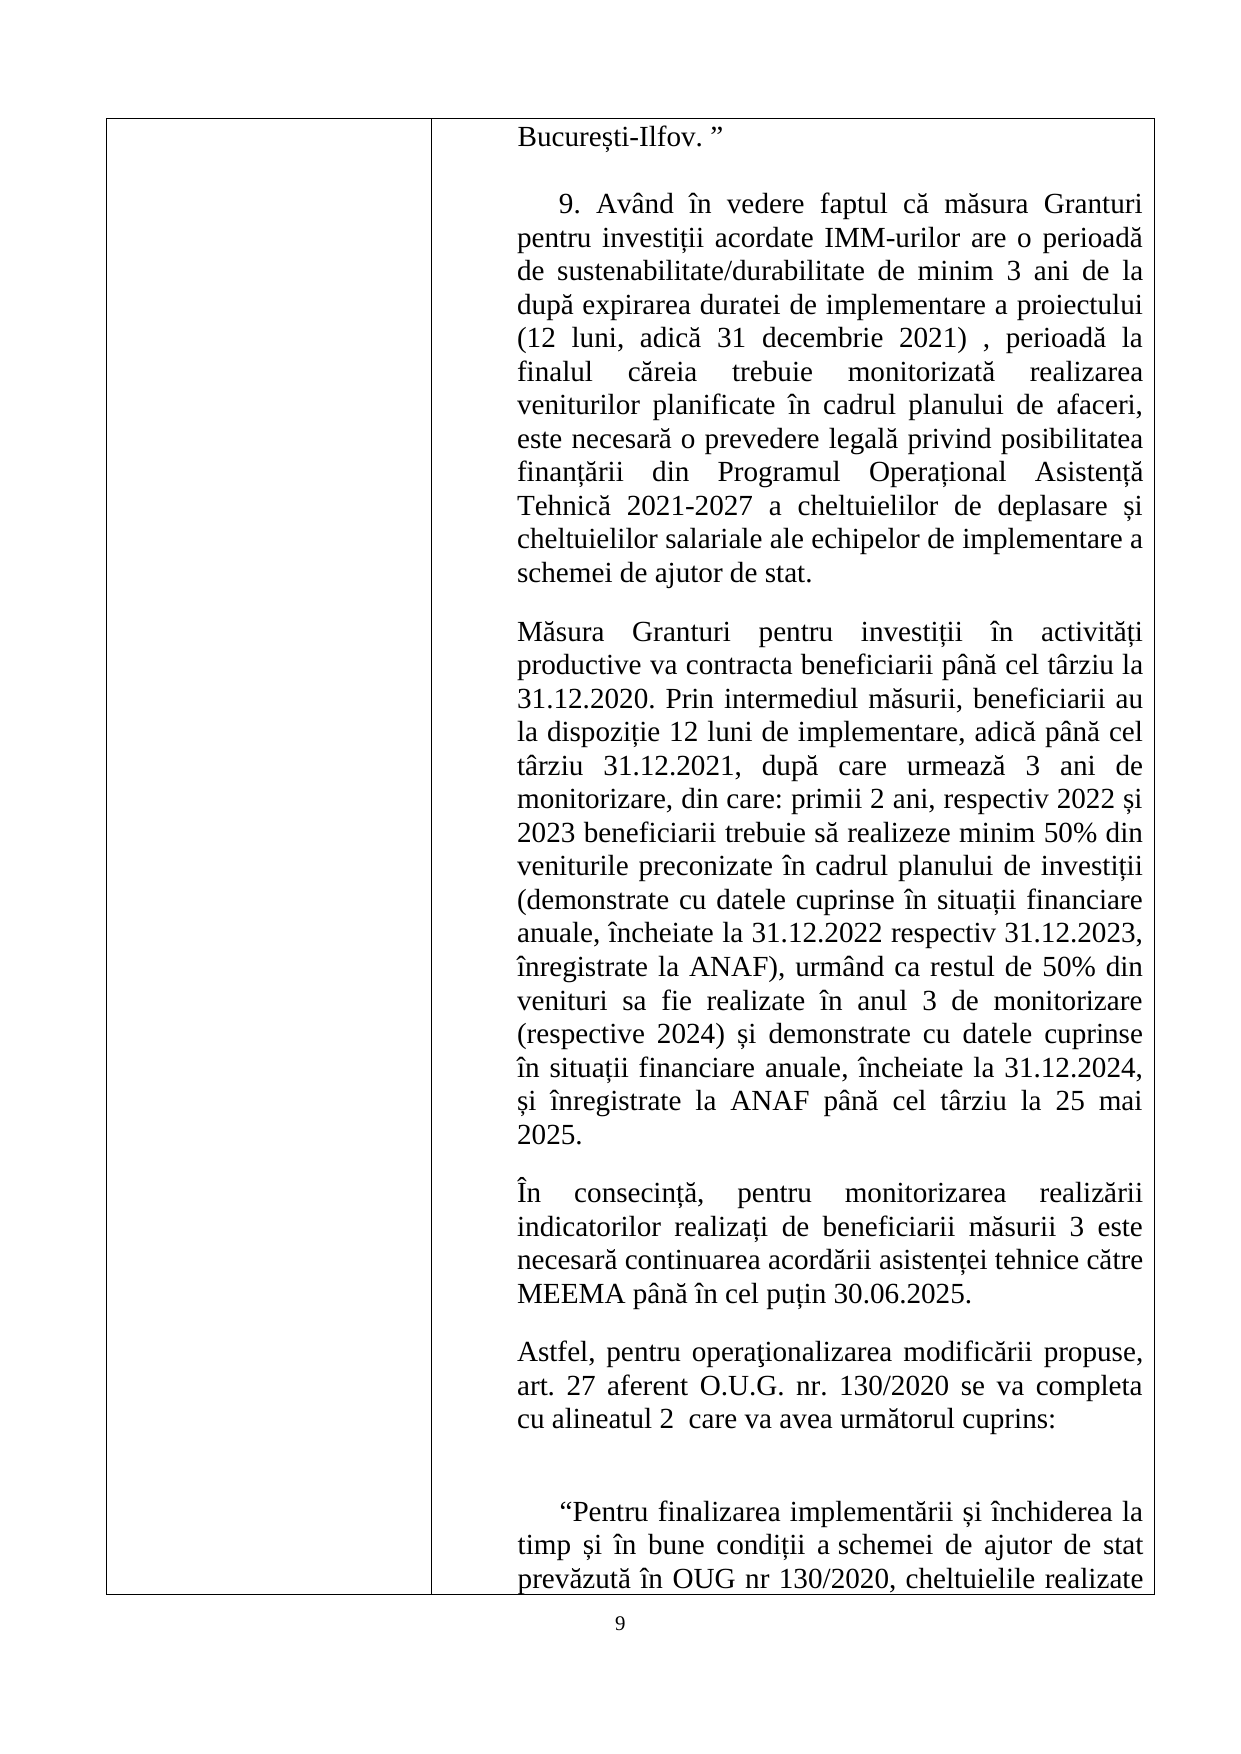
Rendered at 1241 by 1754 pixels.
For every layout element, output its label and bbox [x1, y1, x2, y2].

table_cell [107, 119, 431, 1594]
table_cell [432, 119, 1154, 1594]
